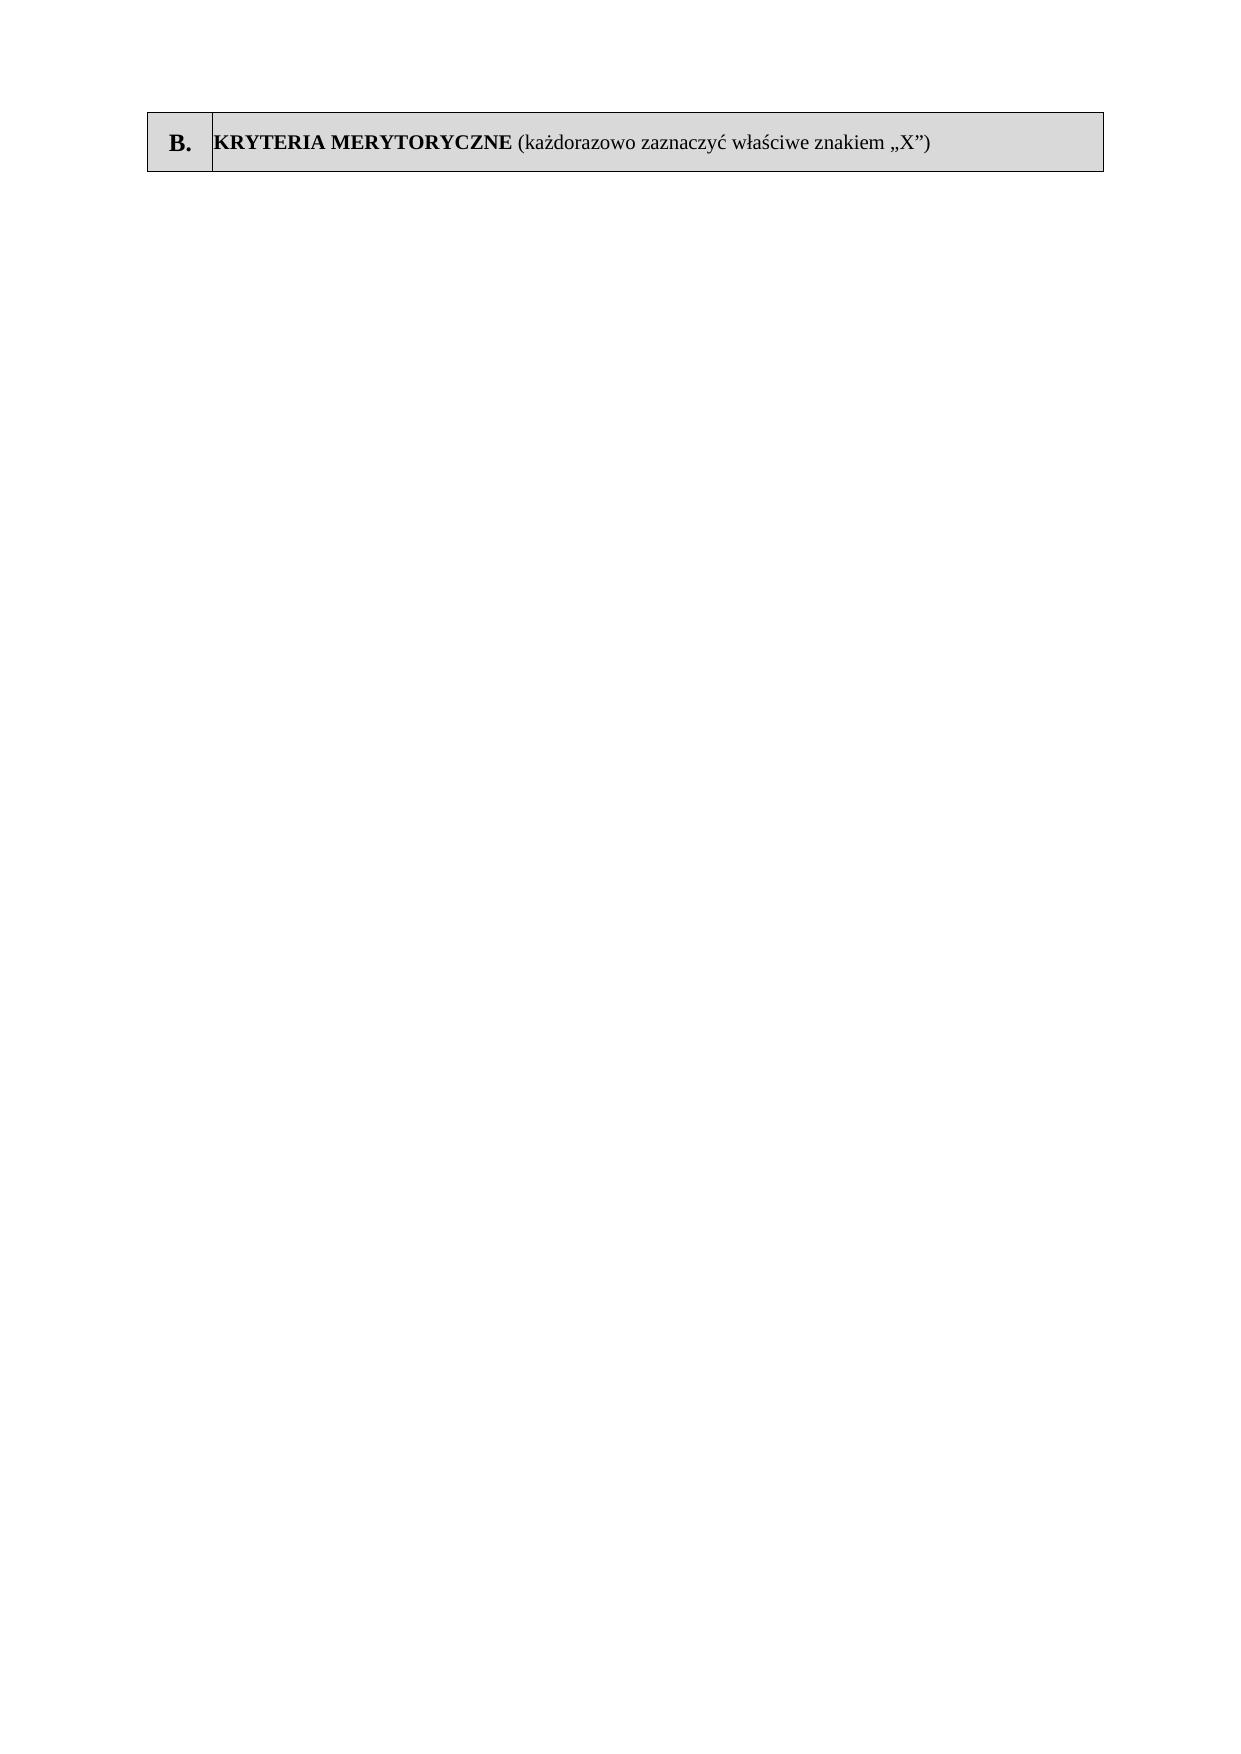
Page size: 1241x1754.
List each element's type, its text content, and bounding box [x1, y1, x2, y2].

table_header B. [148, 113, 212, 171]
table_header KRYTERIA MERYTORYCZNE (każdorazowo zaznaczyć właściwe znakiem „X”) [213, 113, 1103, 171]
